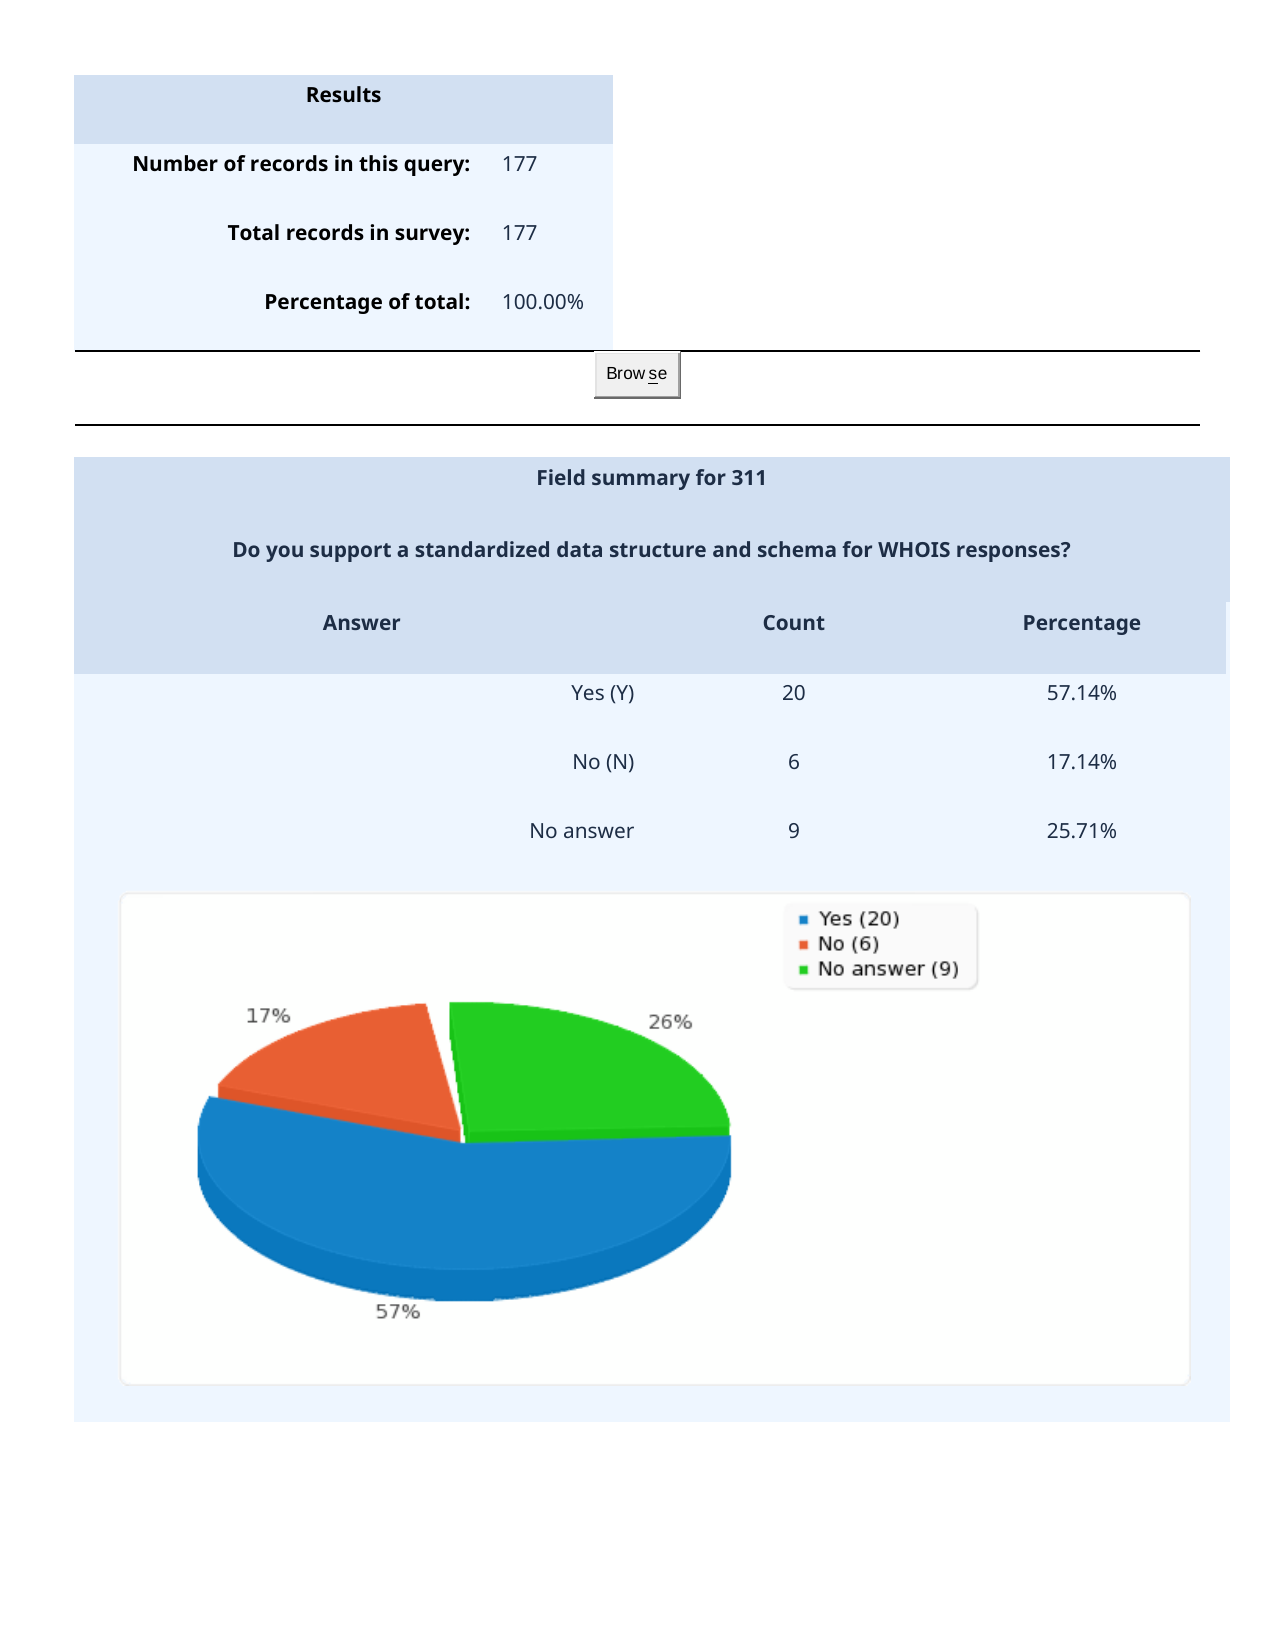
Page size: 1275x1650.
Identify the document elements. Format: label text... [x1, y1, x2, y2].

table_cell Percentage [938, 602, 1226, 674]
table_cell No (N) [74, 743, 650, 812]
table_cell Count [650, 602, 938, 674]
table_cell 9 [650, 812, 938, 881]
table_cell [1226, 812, 1230, 881]
table_cell [1226, 602, 1230, 674]
table_cell Total records in survey: [74, 213, 486, 282]
picture [112, 885, 1191, 1386]
table_header Field summary for 311 [74, 457, 1230, 529]
table_cell [74, 881, 1230, 1422]
table_cell 6 [650, 743, 938, 812]
table_cell 177 [486, 144, 613, 213]
table_cell Number of records in this query: [74, 144, 486, 213]
table_cell Answer [74, 602, 650, 674]
table_cell 177 [486, 213, 613, 282]
table_cell Do you support a standardized data structure and schema for WHOIS responses? [74, 529, 1230, 602]
table_cell [1226, 674, 1230, 743]
table_header Results [74, 75, 613, 144]
table_cell 20 [650, 674, 938, 743]
table_cell No answer [74, 812, 650, 881]
table_cell 25.71% [938, 812, 1226, 881]
table_cell Yes (Y) [74, 674, 650, 743]
table_cell 100.00% [486, 282, 613, 350]
table_cell [1226, 743, 1230, 812]
table_cell 17.14% [938, 743, 1226, 812]
table_cell Percentage of total: [74, 282, 486, 351]
table_cell 57.14% [938, 674, 1226, 743]
